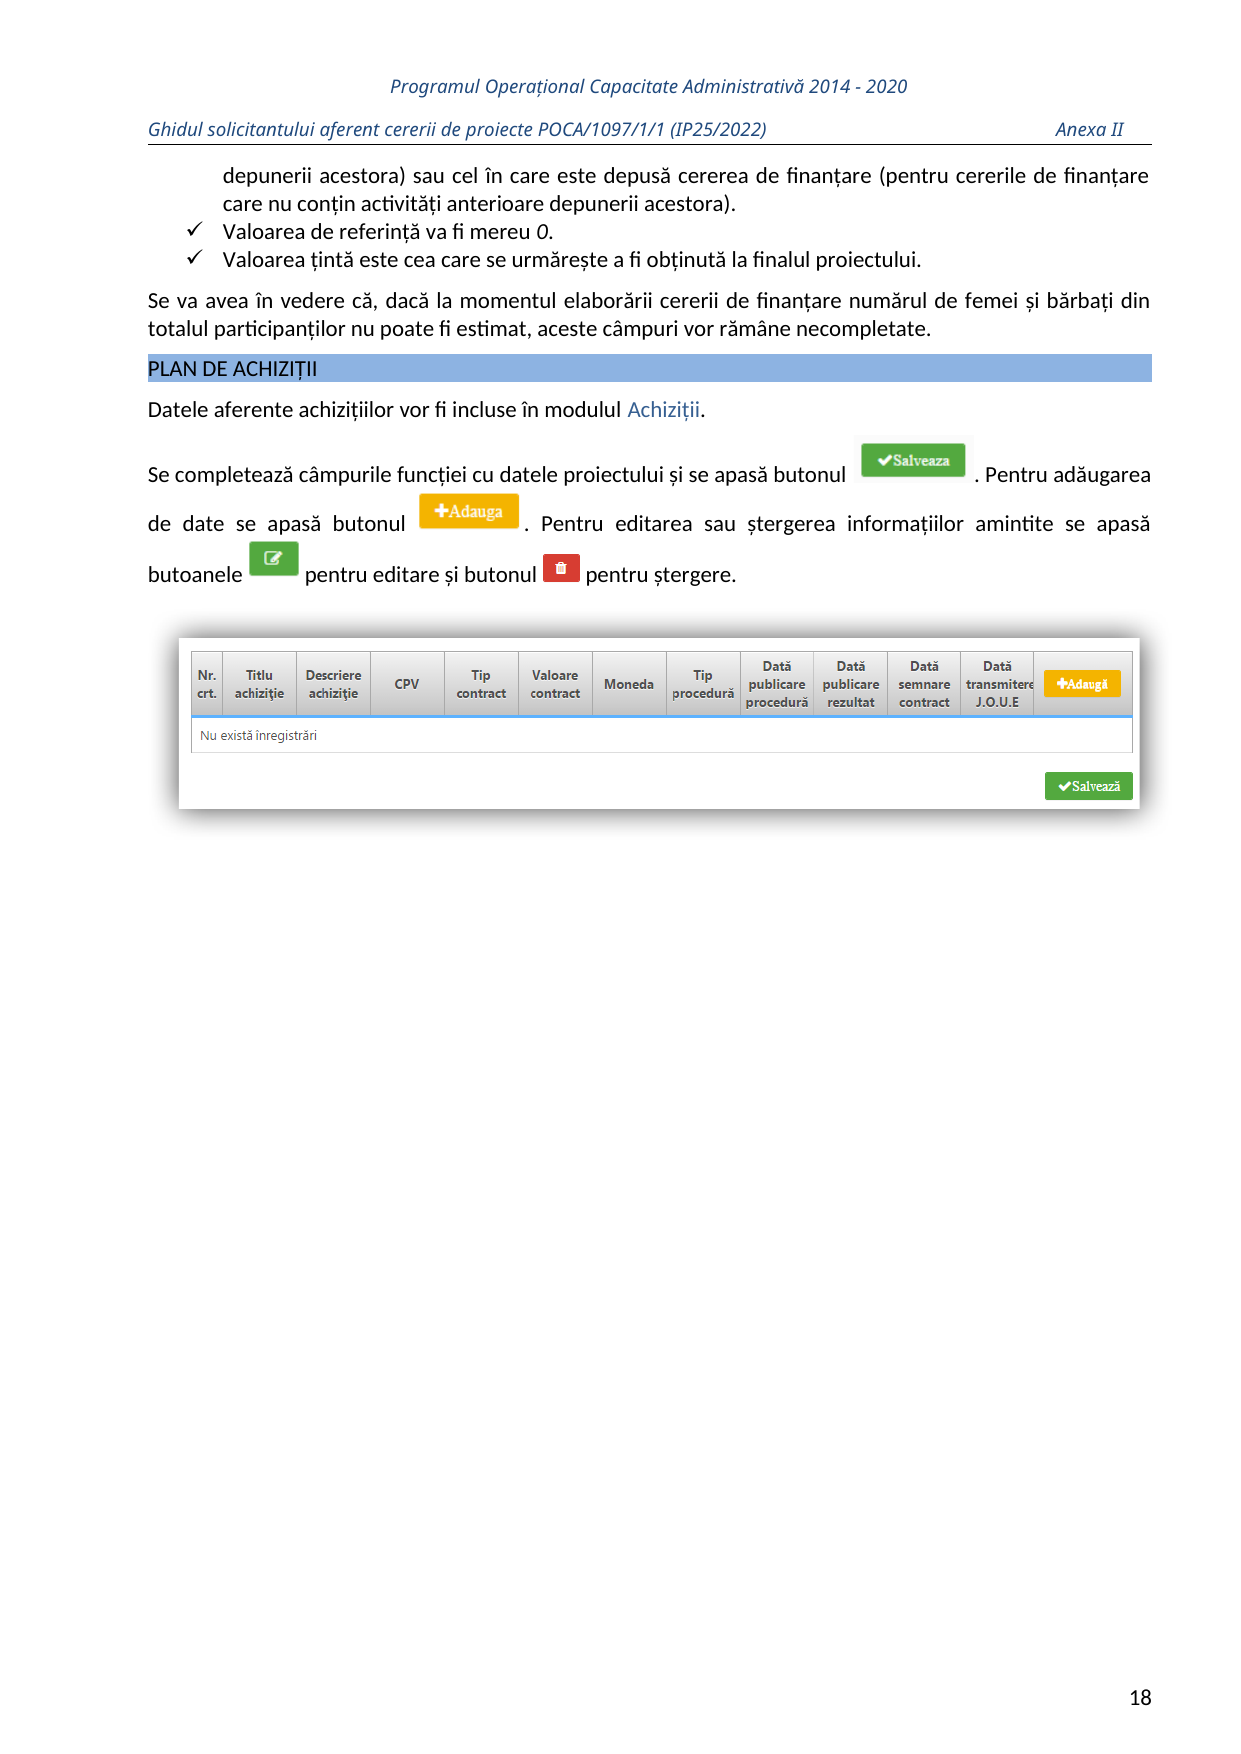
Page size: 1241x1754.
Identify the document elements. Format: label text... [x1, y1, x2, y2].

list Valoarea de referință va fi mereu 0. [185, 217, 1152, 245]
text Se completează câmpurile funcției cu datele proiectului și se apasă butonul . Pentru adăugarea de date se apasă butonul . Pentru editarea sau ștergerea informațiilor amintite se apasă butoanele pentru editare și butonul pentru ștergere. [148, 436, 1152, 588]
text Se va avea în vedere că, dacă la momentul elaborării cererii de finanțare numărul de femei și bărbați din totalul participanților nu poate fi estimat, aceste câmpuri vor rămâne necompletate. [148, 286, 1152, 342]
picture [247, 538, 300, 583]
text PLAN DE ACHIZIȚII [148, 354, 1152, 382]
picture [542, 552, 580, 583]
list Valoarea țintă este cea care se urmărește a fi obținută la finalul proiectului. [185, 245, 1152, 273]
text Datele aferente achizițiilor vor fi incluse în modulul Achiziții. [148, 395, 1152, 423]
picture [417, 490, 524, 531]
picture [853, 435, 974, 483]
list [185, 161, 1152, 217]
picture [178, 638, 1140, 809]
